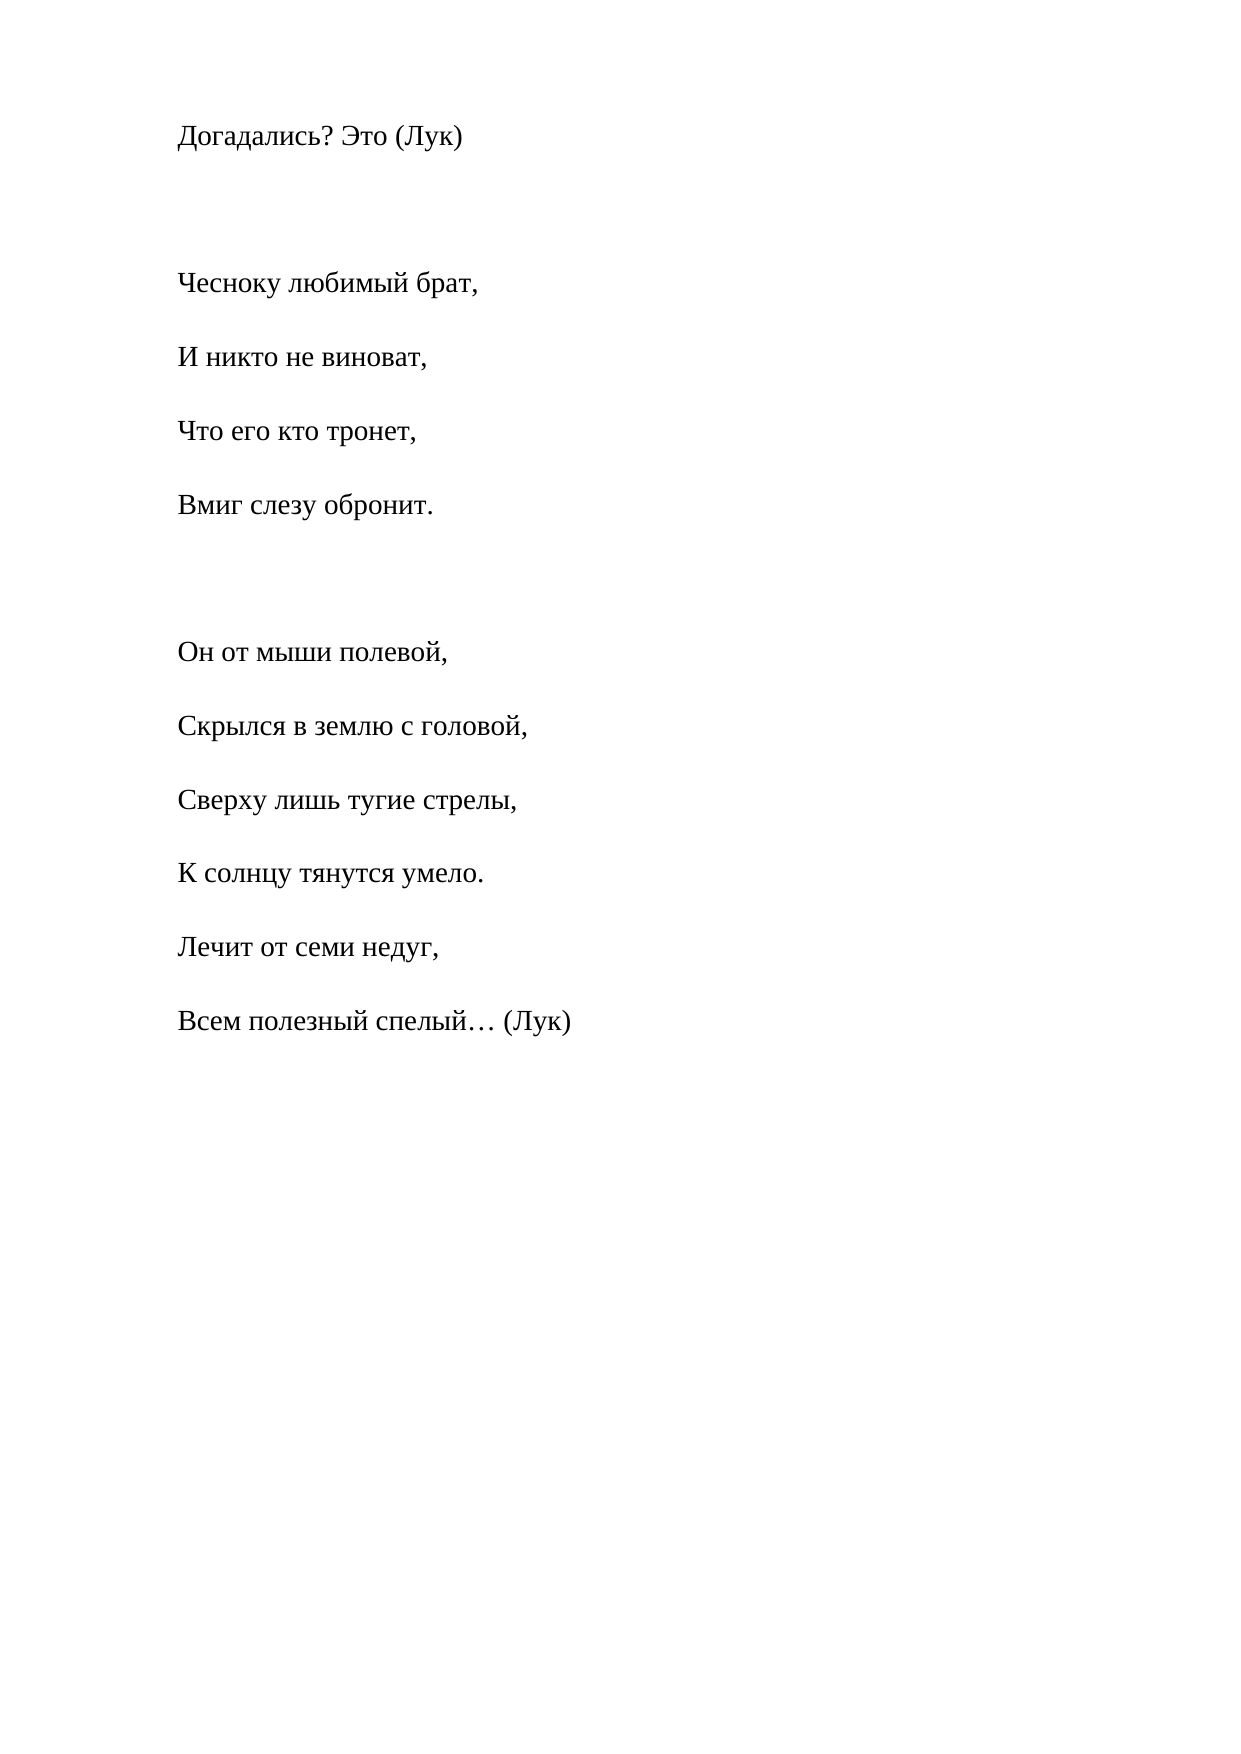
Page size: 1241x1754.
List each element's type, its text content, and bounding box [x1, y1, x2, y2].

text Чесноку любимый брат, [177, 266, 1152, 299]
text К солнцу тянутся умело. [177, 856, 1152, 889]
text Скрылся в землю с головой, [177, 708, 1152, 742]
text И никто не виноват, [177, 339, 1152, 373]
text Что его кто тронет, [177, 413, 1152, 447]
text Всем полезный спелый… (Лук) [177, 1003, 1152, 1037]
text Сверху лишь тугие стрелы, [177, 782, 1152, 815]
text Он от мыши полевой, [177, 634, 1152, 668]
text Вмиг слезу обронит. [177, 487, 1152, 520]
text Догадались? Это (Лук) [177, 118, 1152, 152]
text Лечит от семи недуг, [177, 929, 1152, 963]
